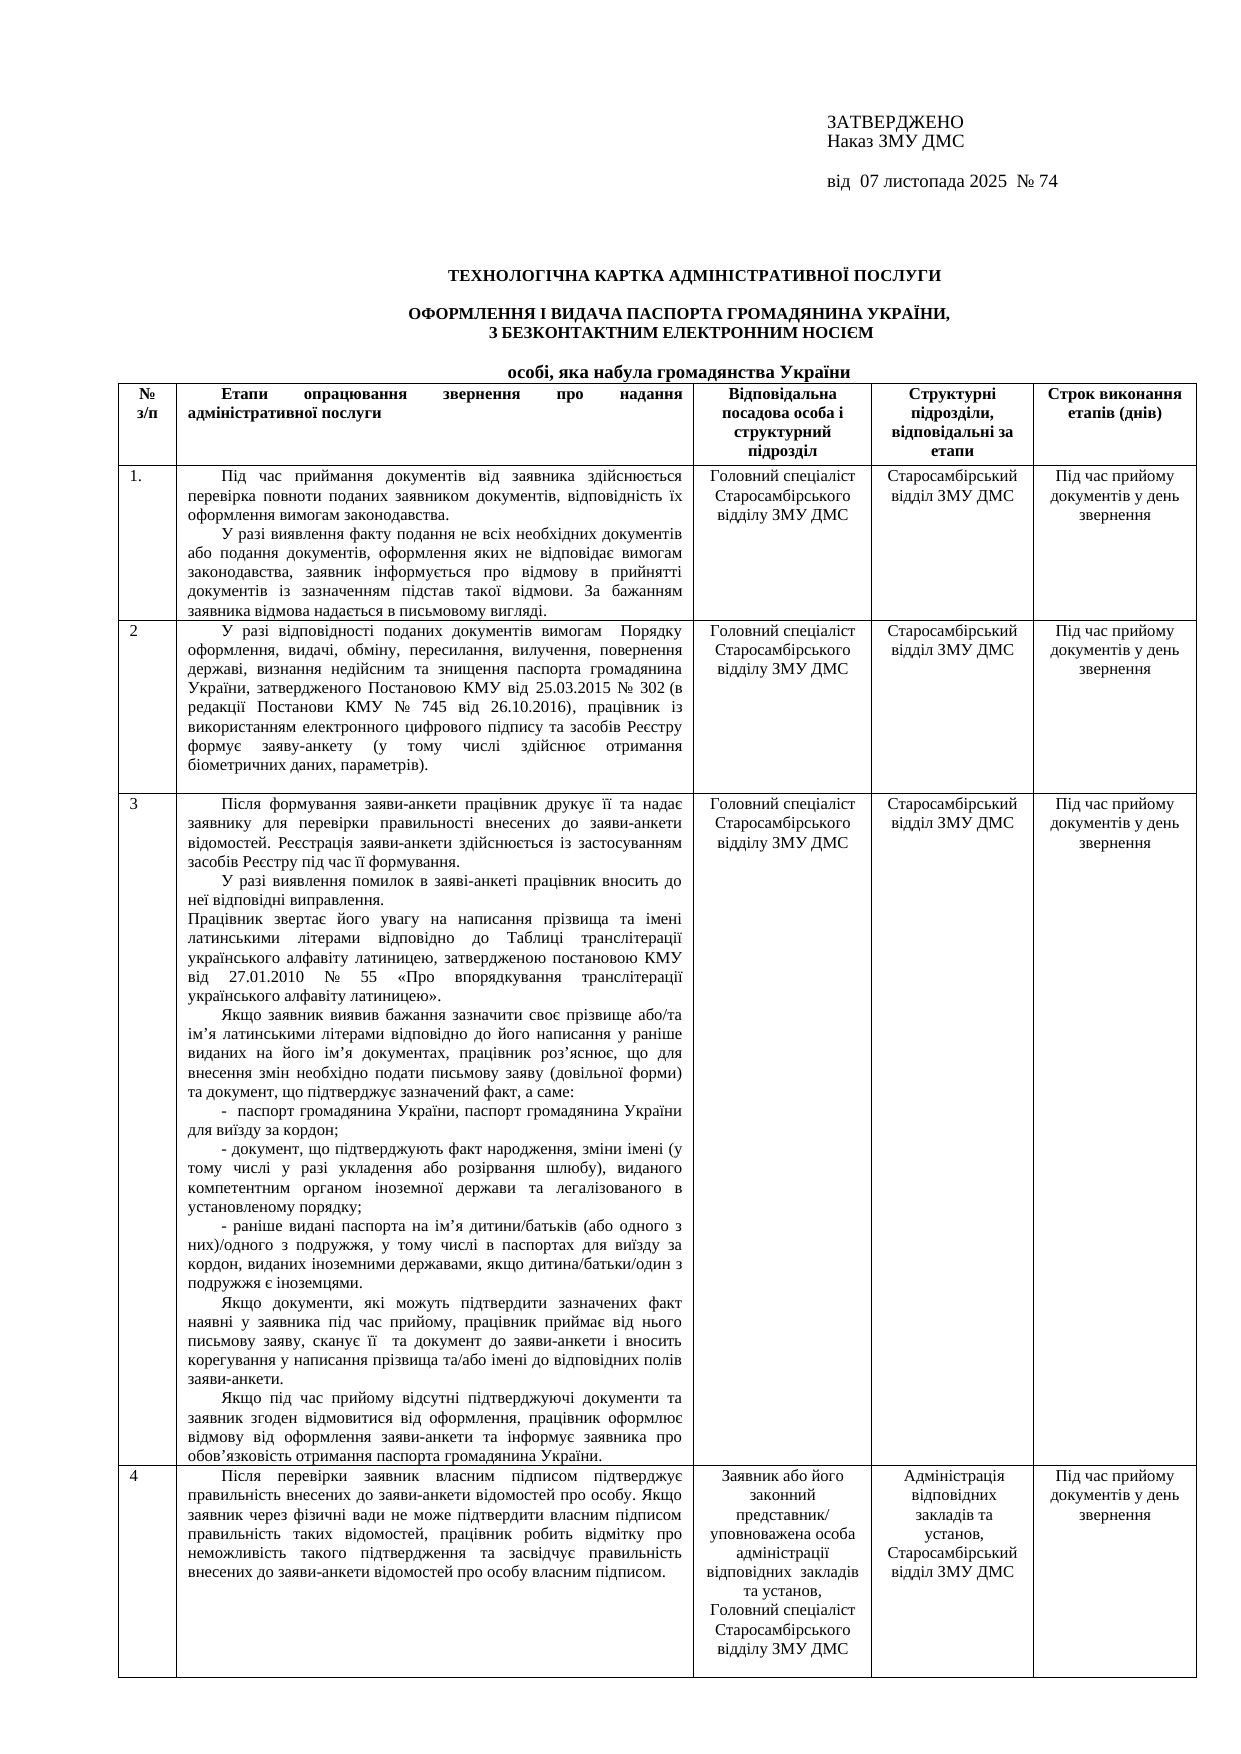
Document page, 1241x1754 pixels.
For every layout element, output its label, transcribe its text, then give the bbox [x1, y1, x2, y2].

table_cell Під час прийому документів у день звернення [1034, 794, 1196, 1465]
table_header Відповідальна посадова особа і структурний підрозділ [694, 384, 871, 465]
table_cell 2 [119, 621, 176, 793]
table_cell від 07 листопада 2025 № 74 [166, 173, 1196, 213]
table_header Строк виконання етапів (днів) [1034, 384, 1196, 465]
table_cell Головний спеціаліст Старосамбірського відділу ЗМУ ДМС [694, 621, 871, 793]
table_cell Після формування заяви-анкети працівник друкує її та надає заявнику для перевірки правильності внесених до заяви-анкети відомостей. Реєстрація заяви-анкети здійснюється із застосуванням засобів Реєстру під час її формування. У разі виявлення помилок в заяві-анкеті працівник вносить до неї відповідні виправлення. Працівник звертає його увагу на написання прізвища та імені латинськими літерами відповідно до Таблиці транслітерації українського алфавіту латиницею, затвердженою постановою КМУ від 27.01.2010 № 55 «Про впорядкування транслітерації українського алфавіту латиницею». Якщо заявник виявив бажання зазначити своє прізвище або/та ім’я латинськими літерами відповідно до його написання у раніше виданих на його ім’я документах, працівник роз’яснює, що для внесення змін необхідно подати письмову заяву (довільної форми) та документ, що підтверджує зазначений факт, а саме: - паспорт громадянина України, паспорт громадянина України для виїзду за кордон; - документ, що підтверджують факт народження, зміни імені (у тому числі у разі укладення або розірвання шлюбу), виданого компетентним органом іноземної держави та легалізованого в установленому порядку; - раніше видані паспорта на ім’я дитини/батьків (або одного з них)/одного з подружжя, у тому числі в паспортах для виїзду за кордон, виданих іноземними державами, якщо дитина/батьки/один з подружжя є іноземцями. Якщо документи, які можуть підтвердити зазначених факт наявні у заявника під час прийому, працівник приймає від нього письмову заяву, сканує її та документ до заяви-анкети і вносить корегування у написання прізвища та/або імені до відповідних полів заяви-анкети. Якщо під час прийому відсутні підтверджуючі документи та заявник згоден відмовитися від оформлення, працівник оформлює відмову від оформлення заяви-анкети та інформує заявника про обов’язковість отримання паспорта громадянина України. [177, 794, 693, 1465]
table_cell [872, 1466, 1033, 1677]
table_cell Під час прийому документів у день звернення [1034, 621, 1196, 793]
text ОФОРМЛЕННЯ І ВИДАЧА ПАСПОРТА ГРОМАДЯНИНА УКРАЇНИ, [177, 304, 1181, 323]
table_cell Старосамбірський відділ ЗМУ ДМС [872, 466, 1033, 619]
table_cell Під час приймання документів від заявника здійснюється перевірка повноти поданих заявником документів, відповідність їх оформлення вимогам законодавства. У разі виявлення факту подання не всіх необхідних документів або подання документів, оформлення яких не відповідає вимогам законодавства, заявник інформується про відмову в прийнятті документів із зазначенням підстав такої відмови. За бажанням заявника відмова надається в письмовому вигляді. [177, 466, 693, 619]
table_header Етапи опрацювання звернення про надання адміністративної послуги [177, 384, 693, 465]
text ТЕХНОЛОГІЧНА КАРТКА АДМІНІСТРАТИВНОЇ ПОСЛУГИ [396, 265, 994, 284]
table_header Структурні підрозділи, відповідальні за етапи [872, 384, 1033, 465]
table_header ЗАТВЕРДЖЕНО Наказ ЗМУ ДМС [166, 113, 1196, 172]
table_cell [177, 1466, 693, 1677]
text особі, яка набула громадянства України [177, 361, 1181, 383]
table_cell 1. [119, 466, 176, 619]
table_cell Старосамбірський відділ ЗМУ ДМС [872, 794, 1033, 1465]
table_cell У разі відповідності поданих документів вимогам Порядку оформлення, видачі, обміну, пересилання, вилучення, повернення державі, визнання недійсним та знищення паспорта громадянина України, затвердженого Постановою КМУ від 25.03.2015 № 302 (в редакції Постанови КМУ № 745 від 26.10.2016), працівник із використанням електронного цифрового підпису та засобів Реєстру формує заяву-анкету (у тому числі здійснює отримання біометричних даних, параметрів). [177, 621, 693, 793]
table_cell 3 [119, 794, 176, 1465]
table_cell Старосамбірський відділ ЗМУ ДМС [872, 621, 1033, 793]
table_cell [694, 1466, 871, 1677]
table_cell Головний спеціаліст Старосамбірського відділу ЗМУ ДМС [694, 466, 871, 619]
text З БЕЗКОНТАКТНИМ ЕЛЕКТРОННИМ НОСІЄМ [177, 323, 1181, 342]
table_cell 4 [119, 1466, 176, 1677]
table_cell Головний спеціаліст Старосамбірського відділу ЗМУ ДМС [694, 794, 871, 1465]
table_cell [1034, 1466, 1196, 1677]
table_header № з/п [119, 384, 176, 465]
table_cell Під час прийому документів у день звернення [1034, 466, 1196, 619]
